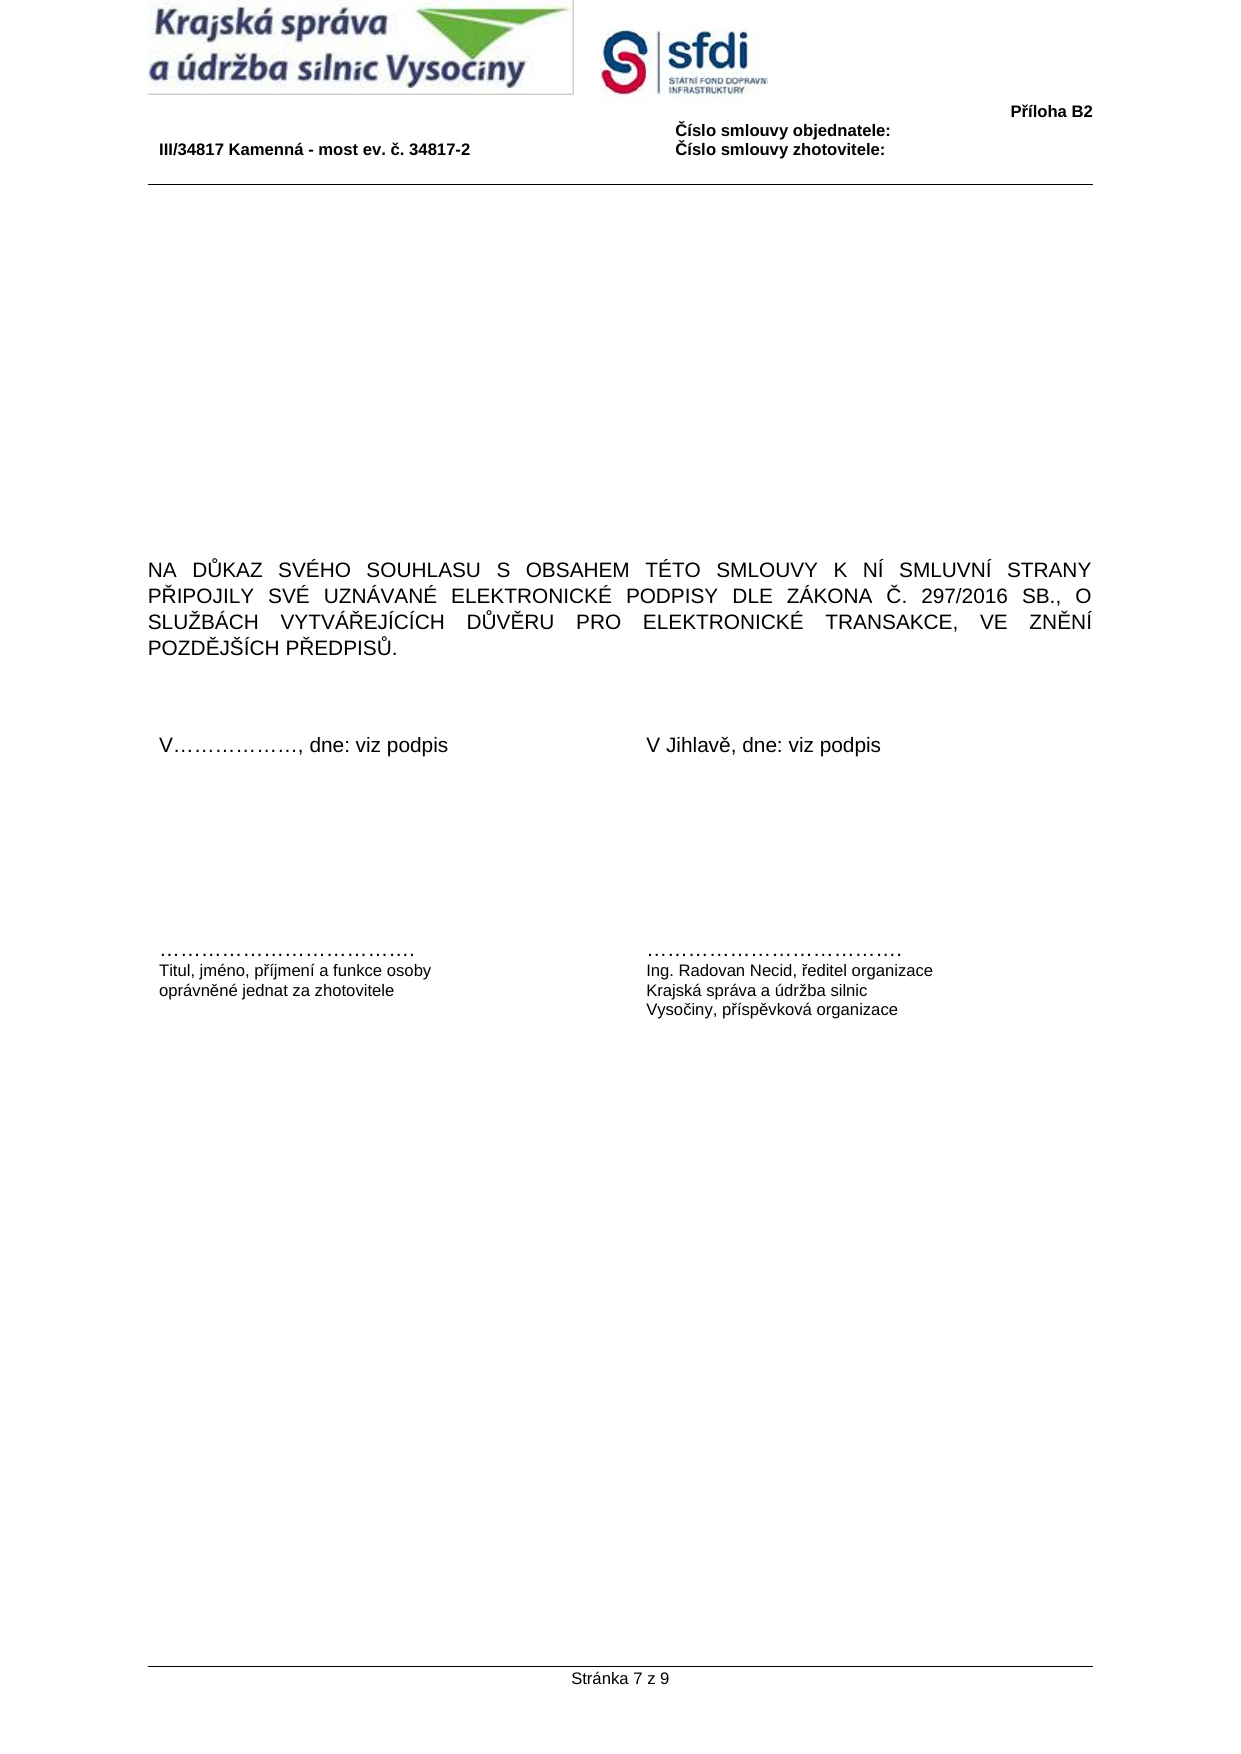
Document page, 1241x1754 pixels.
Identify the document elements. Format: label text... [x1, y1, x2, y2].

table_header V………………, dne: viz podpis [148, 721, 635, 769]
table_cell ………………………………. Titul, jméno, příjmení a funkce osoby oprávněné jednat za zhotovitele [148, 770, 635, 1019]
picture [147, 0, 574, 96]
table_header V Jihlavě, dne: viz podpis [635, 721, 1092, 769]
table_cell ………………………………. Ing. Radovan Necid, ředitel organizace Krajská správa a údržba silnic Vysočiny, příspěvková organizace [635, 770, 1092, 1019]
text NA DŮKAZ SVÉHO SOUHLASU S OBSAHEM TÉTO smlouvy K NÍ SMLUVNÍ STRANY PŘIPOJILY SVÉ UZNÁVANÉ ELEKTRONICKÉ PODPISY DLE ZÁKONA Č. 297/2016 SB., O SLUŽBÁCH VYTVÁŘEJÍCÍCH DŮVĚRU PRO ELEKTRONICKÉ TRANSAKCE, VE ZNĚNÍ POZDĚJŠÍCH PŘEDPISŮ. [148, 558, 1093, 659]
picture [598, 14, 768, 108]
